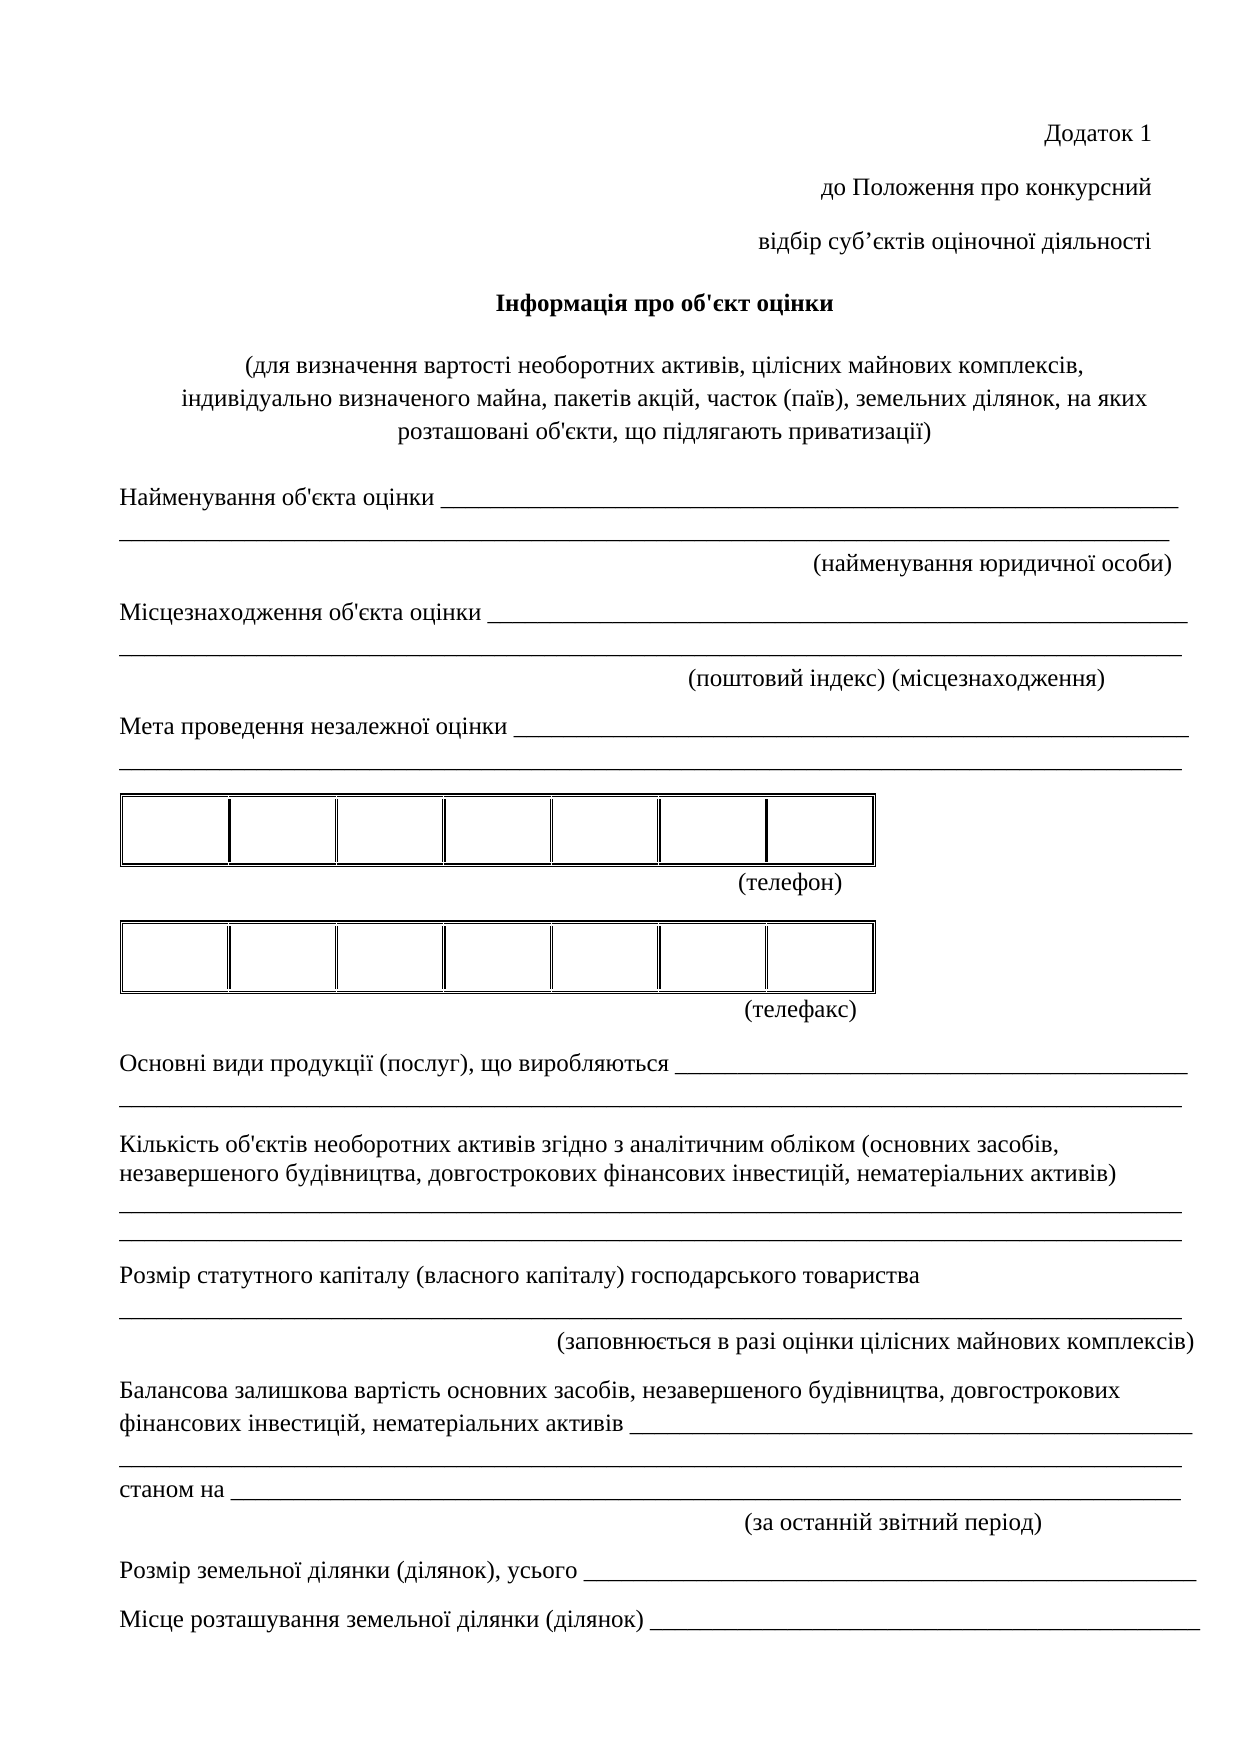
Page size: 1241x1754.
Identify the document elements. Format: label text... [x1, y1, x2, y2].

text Інформація про об'єкт оцінки [177, 288, 1152, 317]
text (для визначення вартості необоротних активів, цілісних майнових комплексів, індивідуально визначеного майна, пакетів акцій, часток (паїв), земельних ділянок, на яких розташовані об'єкти, що підлягають приватизації) [177, 350, 1152, 445]
text до Положення про конкурсний [215, 172, 1152, 201]
text Додаток 1 [215, 118, 1152, 147]
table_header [118, 465, 1211, 1634]
text відбір суб’єктів оціночної діяльності [215, 226, 1152, 254]
